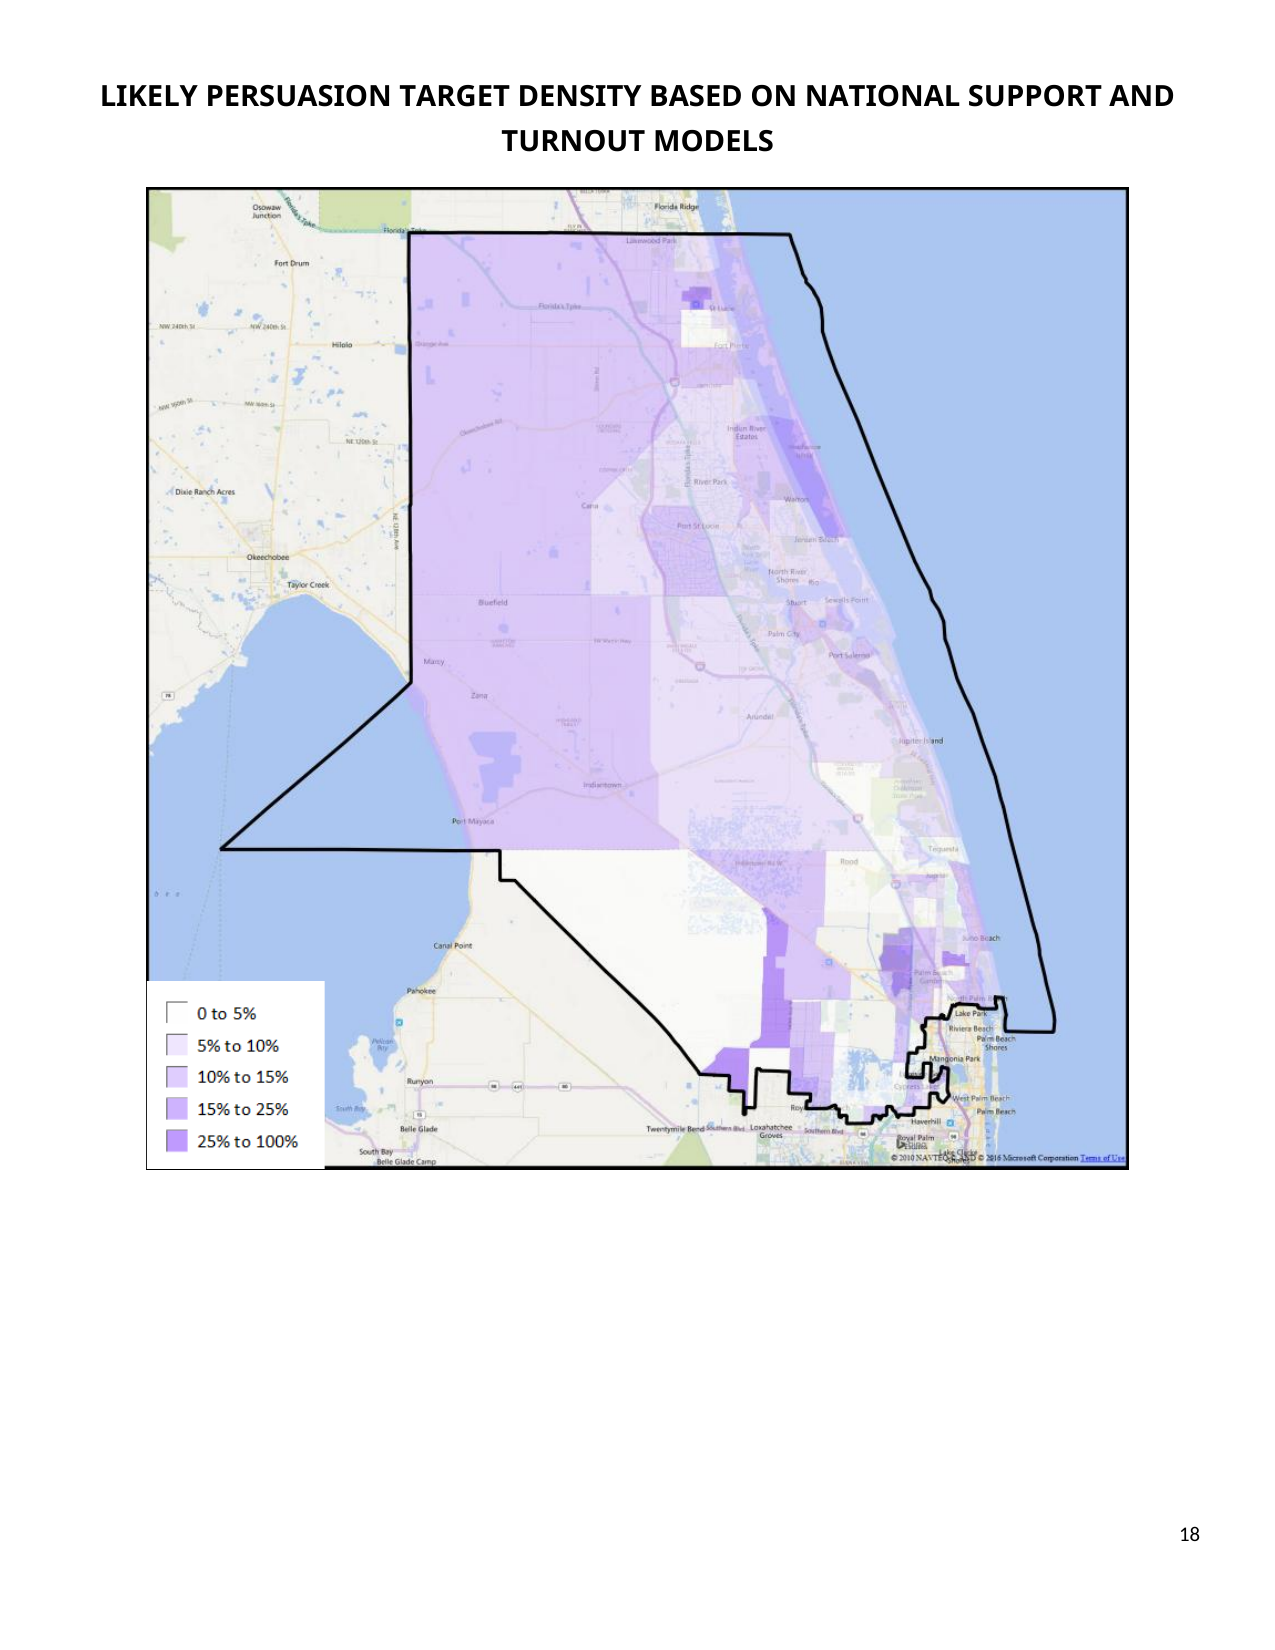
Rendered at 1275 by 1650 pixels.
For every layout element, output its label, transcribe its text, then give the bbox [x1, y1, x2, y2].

picture [146, 189, 1127, 1169]
text LIKELY PERSUASION TARGET DENSITY BASED ON NATIONAL SUPPORT AND TURNOUT MODELS [75, 75, 1200, 160]
